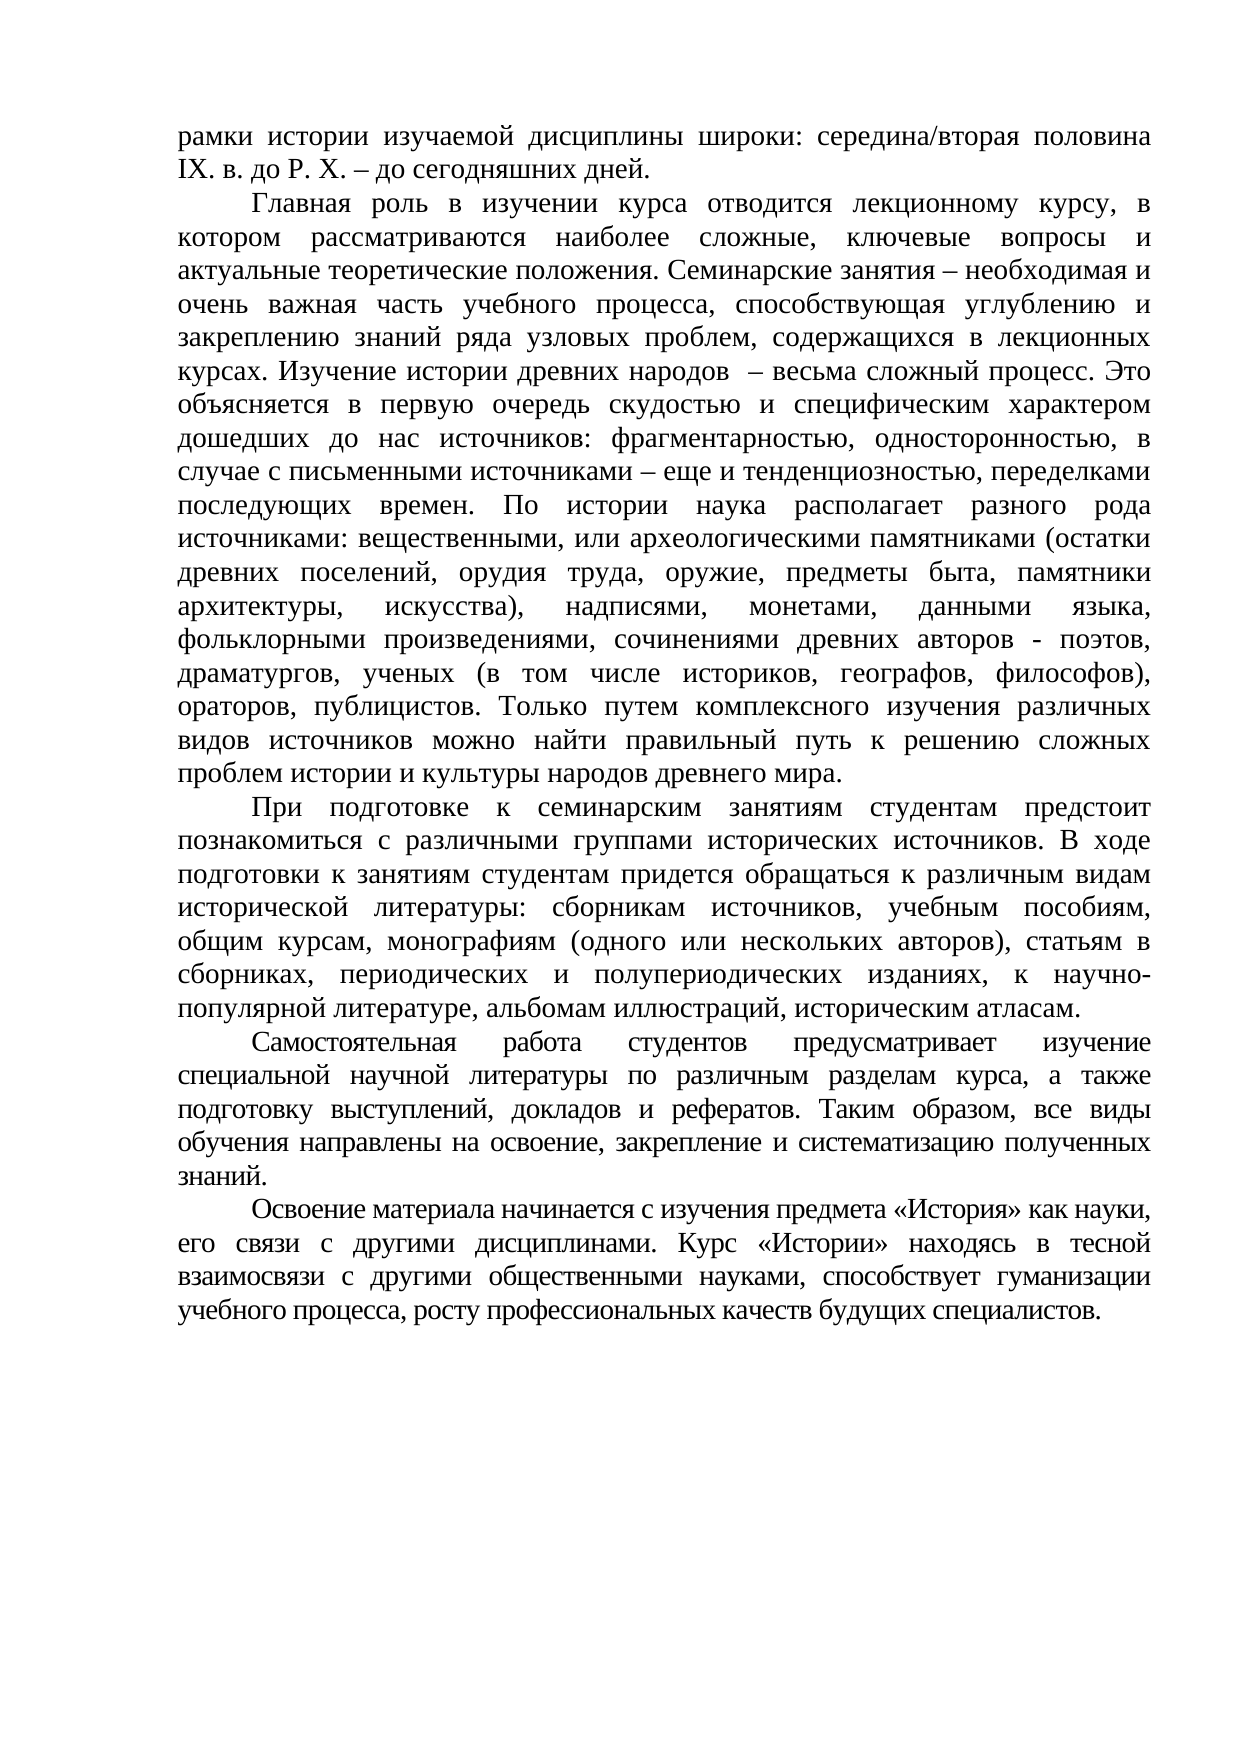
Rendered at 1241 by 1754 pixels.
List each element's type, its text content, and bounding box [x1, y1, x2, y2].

text Главная роль в изучении курса отводится лекционному курсу, в котором рассматриваются наиболее сложные, ключевые вопросы и актуальные теоретические положения. Семинарские занятия – необходимая и очень важная часть учебного процесса, способствующая углублению и закреплению знаний ряда узловых проблем, содержащихся в лекционных курсах. Изучение истории древних народов – весьма сложный процесс. Это объясняется в первую очередь скудостью и специфическим характером дошедших до нас источников: фрагментарностью, односторонностью, в случае с письменными источниками – еще и тенденциозностью, переделками последующих времен. По истории наука располагает разного рода источниками: вещественными, или археологическими памятниками (остатки древних поселений, орудия труда, оружие, предметы быта, памятники архитектуры, искусства), надписями, монетами, данными языка, фольклорными произведениями, сочинениями древних авторов - поэтов, драматургов, ученых (в том числе историков, географов, философов), ораторов, публицистов. Только путем комплексного изучения различных видов источников можно найти правильный путь к решению сложных проблем истории и культуры народов древнего мира. [177, 185, 1152, 789]
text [177, 118, 1152, 185]
text Самостоятельная работа студентов предусматривает изучение специальной научной литературы по различным разделам курса, а также подготовку выступлений, докладов и рефератов. Таким образом, все виды обучения направлены на освоение, закрепление и систематизацию полученных знаний. [177, 1024, 1152, 1191]
text Освоение материала начинается с изучения предмета «История» как науки, его связи с другими дисциплинами. Курс «Истории» находясь в тесной взаимосвязи с другими общественными науками, способствует гуманизации учебного процесса, росту профессиональных качеств будущих специалистов. [177, 1191, 1152, 1326]
text При подготовке к семинарским занятиям студентам предстоит познакомиться с различными группами исторических источников. В ходе подготовки к занятиям студентам придется обращаться к различным видам исторической литературы: сборникам источников, учебным пособиям, общим курсам, монографиям (одного или нескольких авторов), статьям в сборниках, периодических и полупериодических изданиях, к научно-популярной литературе, альбомам иллюстраций, историческим атласам. [177, 789, 1152, 1024]
